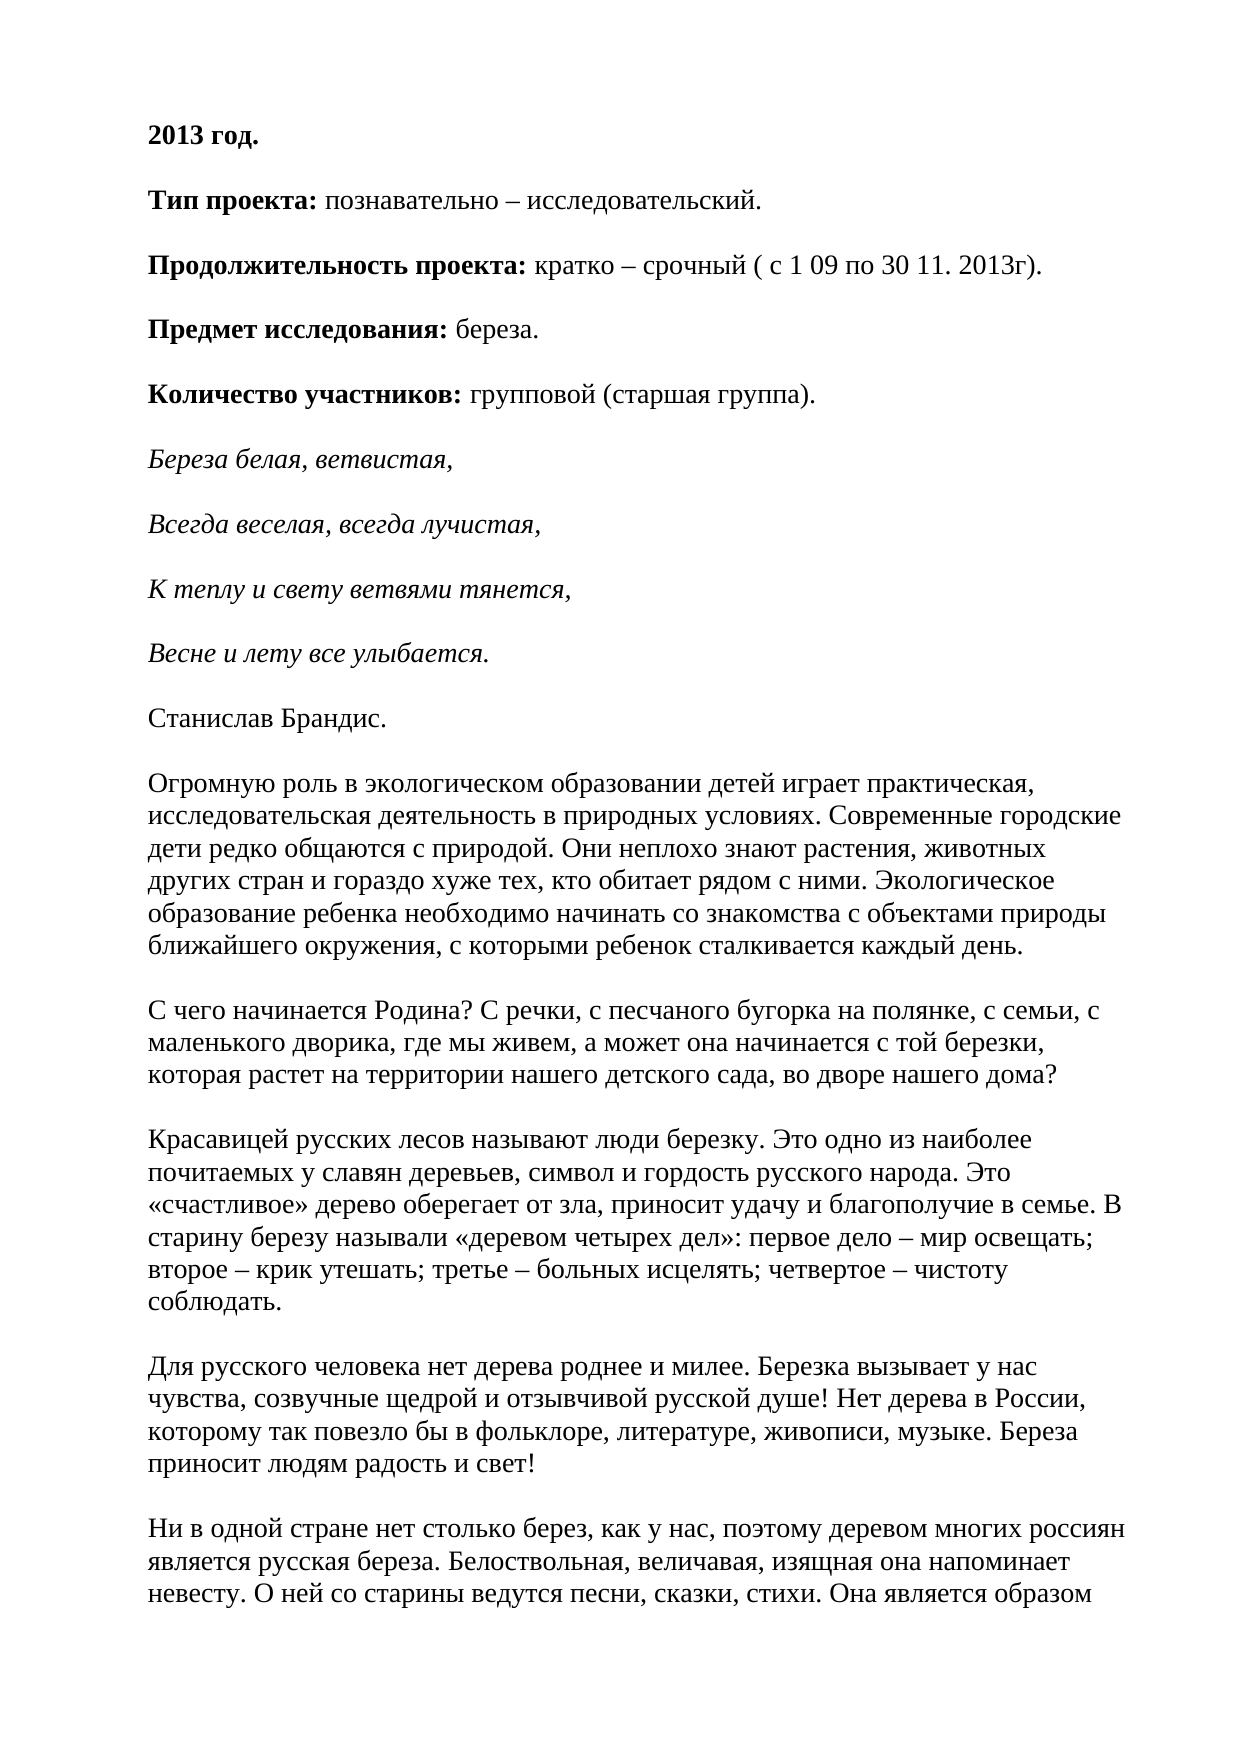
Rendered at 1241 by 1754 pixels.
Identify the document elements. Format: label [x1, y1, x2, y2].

text [148, 118, 1137, 1608]
